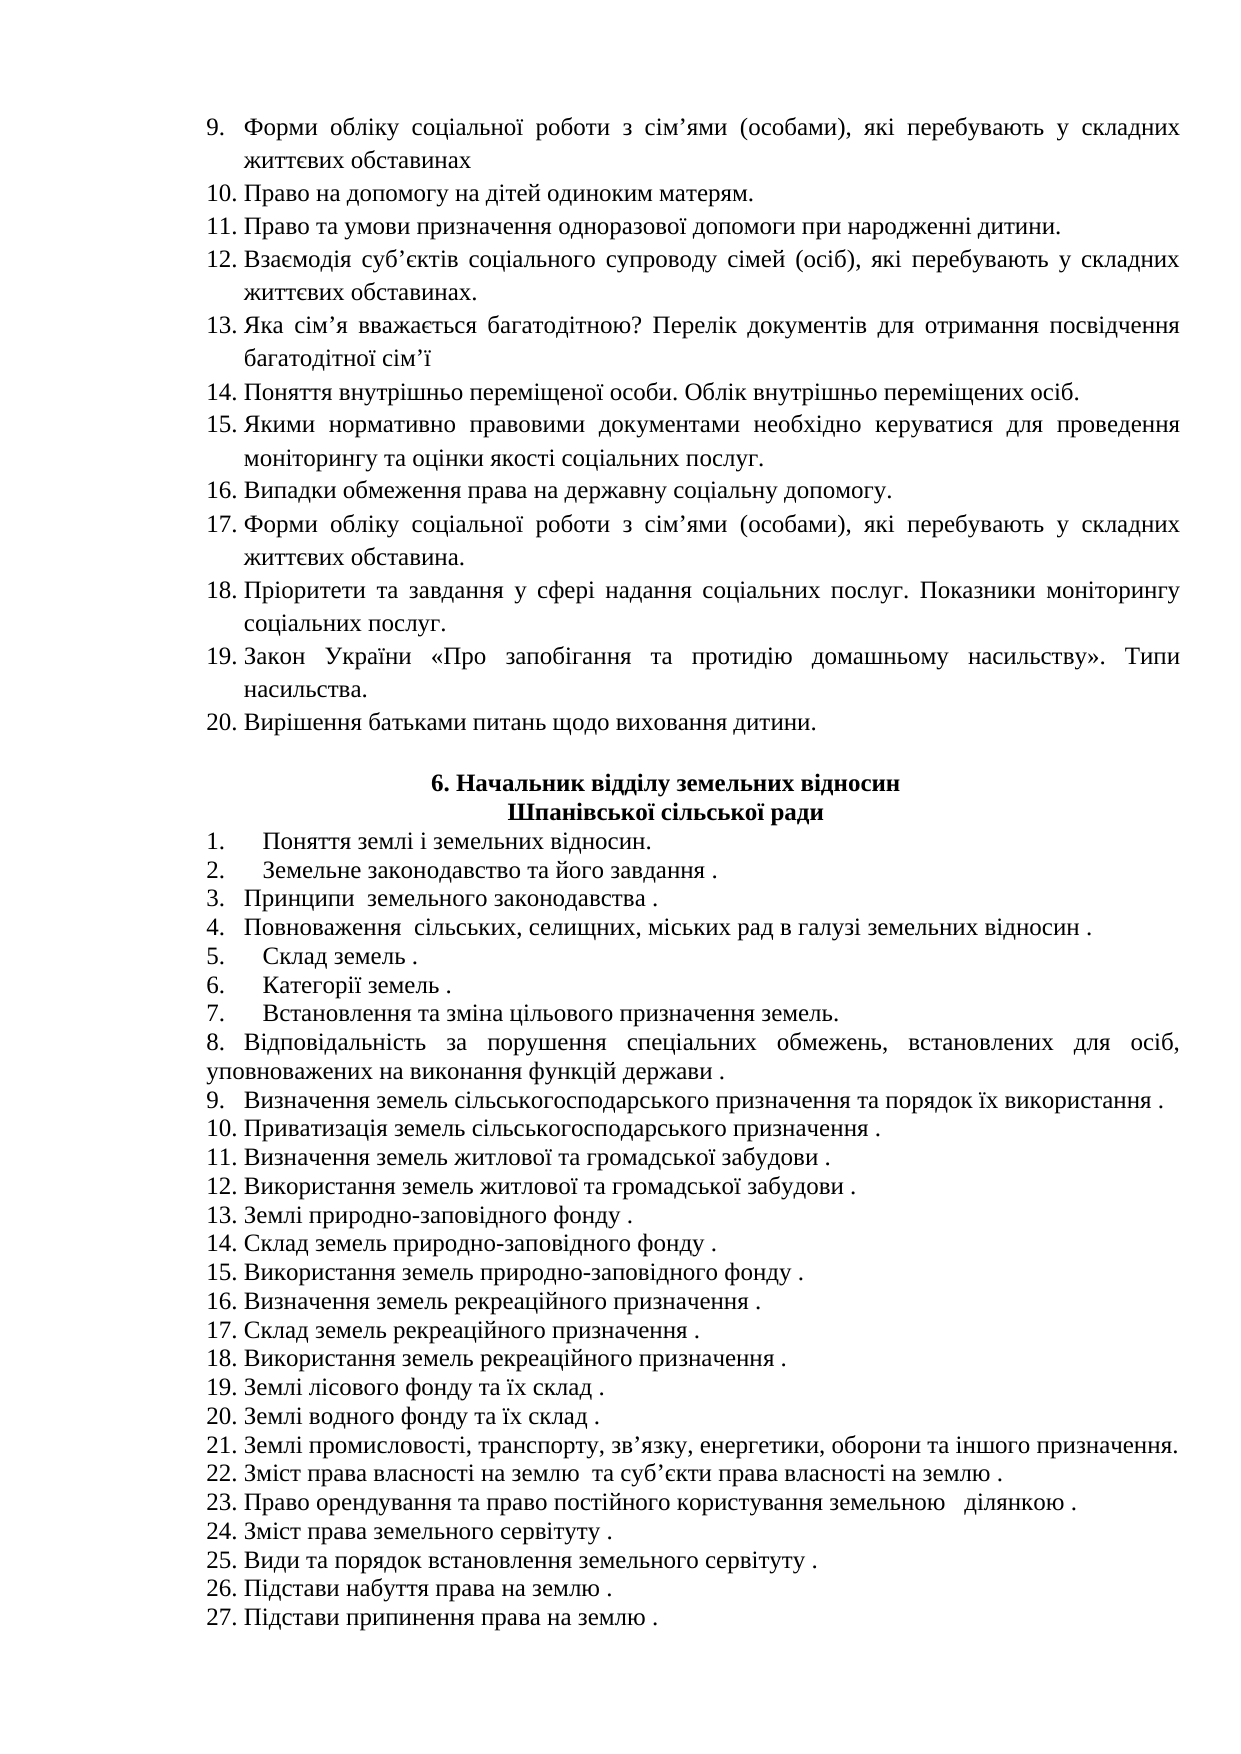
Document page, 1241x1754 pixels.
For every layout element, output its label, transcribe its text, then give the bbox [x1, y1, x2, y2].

list Зміст права власності на землю та суб’єкти права власності на землю . [206, 1458, 1181, 1487]
list Земельне законодавство та його завдання . [206, 855, 1181, 883]
list Взаємодія суб’єктів соціального супроводу сімей (осіб), які перебувають у складних життєвих обставинах. [206, 244, 1181, 306]
list Використання земель природно-заповідного фонду . [206, 1257, 1181, 1286]
list Склад земель природно-заповідного фонду . [206, 1228, 1181, 1257]
list Склад земель рекреаційного призначення . [206, 1315, 1181, 1343]
text 6. Начальник відділу земельних відносин [150, 768, 1181, 797]
list Випадки обмеження права на державну соціальну допомогу. [206, 476, 1181, 504]
list Зміст права земельного сервітуту . [206, 1516, 1181, 1545]
list Форми обліку соціальної роботи з сім’ями (особами), які перебувають у складних життєвих обставинах [206, 112, 1181, 174]
list Вирішення батьками питань щодо виховання дитини. [206, 707, 1181, 736]
list Пріоритети та завдання у сфері надання соціальних послуг. Показники моніторингу соціальних послуг. [206, 575, 1181, 636]
list Використання земель рекреаційного призначення . [206, 1343, 1181, 1372]
list Землі природно-заповідного фонду . [206, 1200, 1181, 1228]
list Право на допомогу на дітей одиноким матерям. [206, 178, 1181, 207]
list Категорії земель . [206, 970, 1181, 998]
list Визначення земель рекреаційного призначення . [206, 1286, 1181, 1315]
list Приватизація земель сільськогосподарського призначення . [206, 1113, 1181, 1142]
list Встановлення та зміна цільового призначення земель. [206, 998, 1181, 1027]
list Повноваження сільських, селищних, міських рад в галузі земельних відносин . [206, 912, 1181, 941]
list Право орендування та право постійного користування земельною ділянкою . [206, 1487, 1181, 1516]
list Форми обліку соціальної роботи з сім’ями (особами), які перебувають у складних життєвих обставина. [206, 509, 1181, 570]
list Якими нормативно правовими документами необхідно керуватися для проведення моніторингу та оцінки якості соціальних послуг. [206, 409, 1181, 471]
list Відповідальність за порушення спеціальних обмежень, встановлених для осіб, уповноважених на виконання функцій держави . [206, 1027, 1181, 1085]
list Підстави набуття права на землю . [206, 1573, 1181, 1602]
list Землі водного фонду та їх склад . [206, 1401, 1181, 1430]
list Підстави припинення права на землю . [206, 1602, 1181, 1631]
list Закон України «Про запобігання та протидію домашньому насильству». Типи насильства. [206, 641, 1181, 702]
list Принципи земельного законодавства . [206, 883, 1181, 912]
list Поняття землі і земельних відносин. [206, 826, 1181, 855]
list Використання земель житлової та громадської забудови . [206, 1171, 1181, 1200]
list Землі промисловості, транспорту, зв’язку, енергетики, оборони та іншого призначення. [206, 1430, 1181, 1458]
list Поняття внутрішньо переміщеної особи. Облік внутрішньо переміщених осіб. [206, 377, 1181, 405]
list Види та порядок встановлення земельного сервітуту . [206, 1545, 1181, 1573]
list Землі лісового фонду та їх склад . [206, 1372, 1181, 1401]
list Визначення земель сільськогосподарського призначення та порядок їх використання . [206, 1085, 1181, 1113]
text Шпанівської сільської ради [150, 797, 1181, 826]
list Склад земель . [206, 941, 1181, 970]
list Право та умови призначення одноразової допомоги при народженні дитини. [206, 211, 1181, 240]
list Яка сім’я вважається багатодітною? Перелік документів для отримання посвідчення багатодітної сім’ї [206, 311, 1181, 372]
list Визначення земель житлової та громадської забудови . [206, 1142, 1181, 1171]
